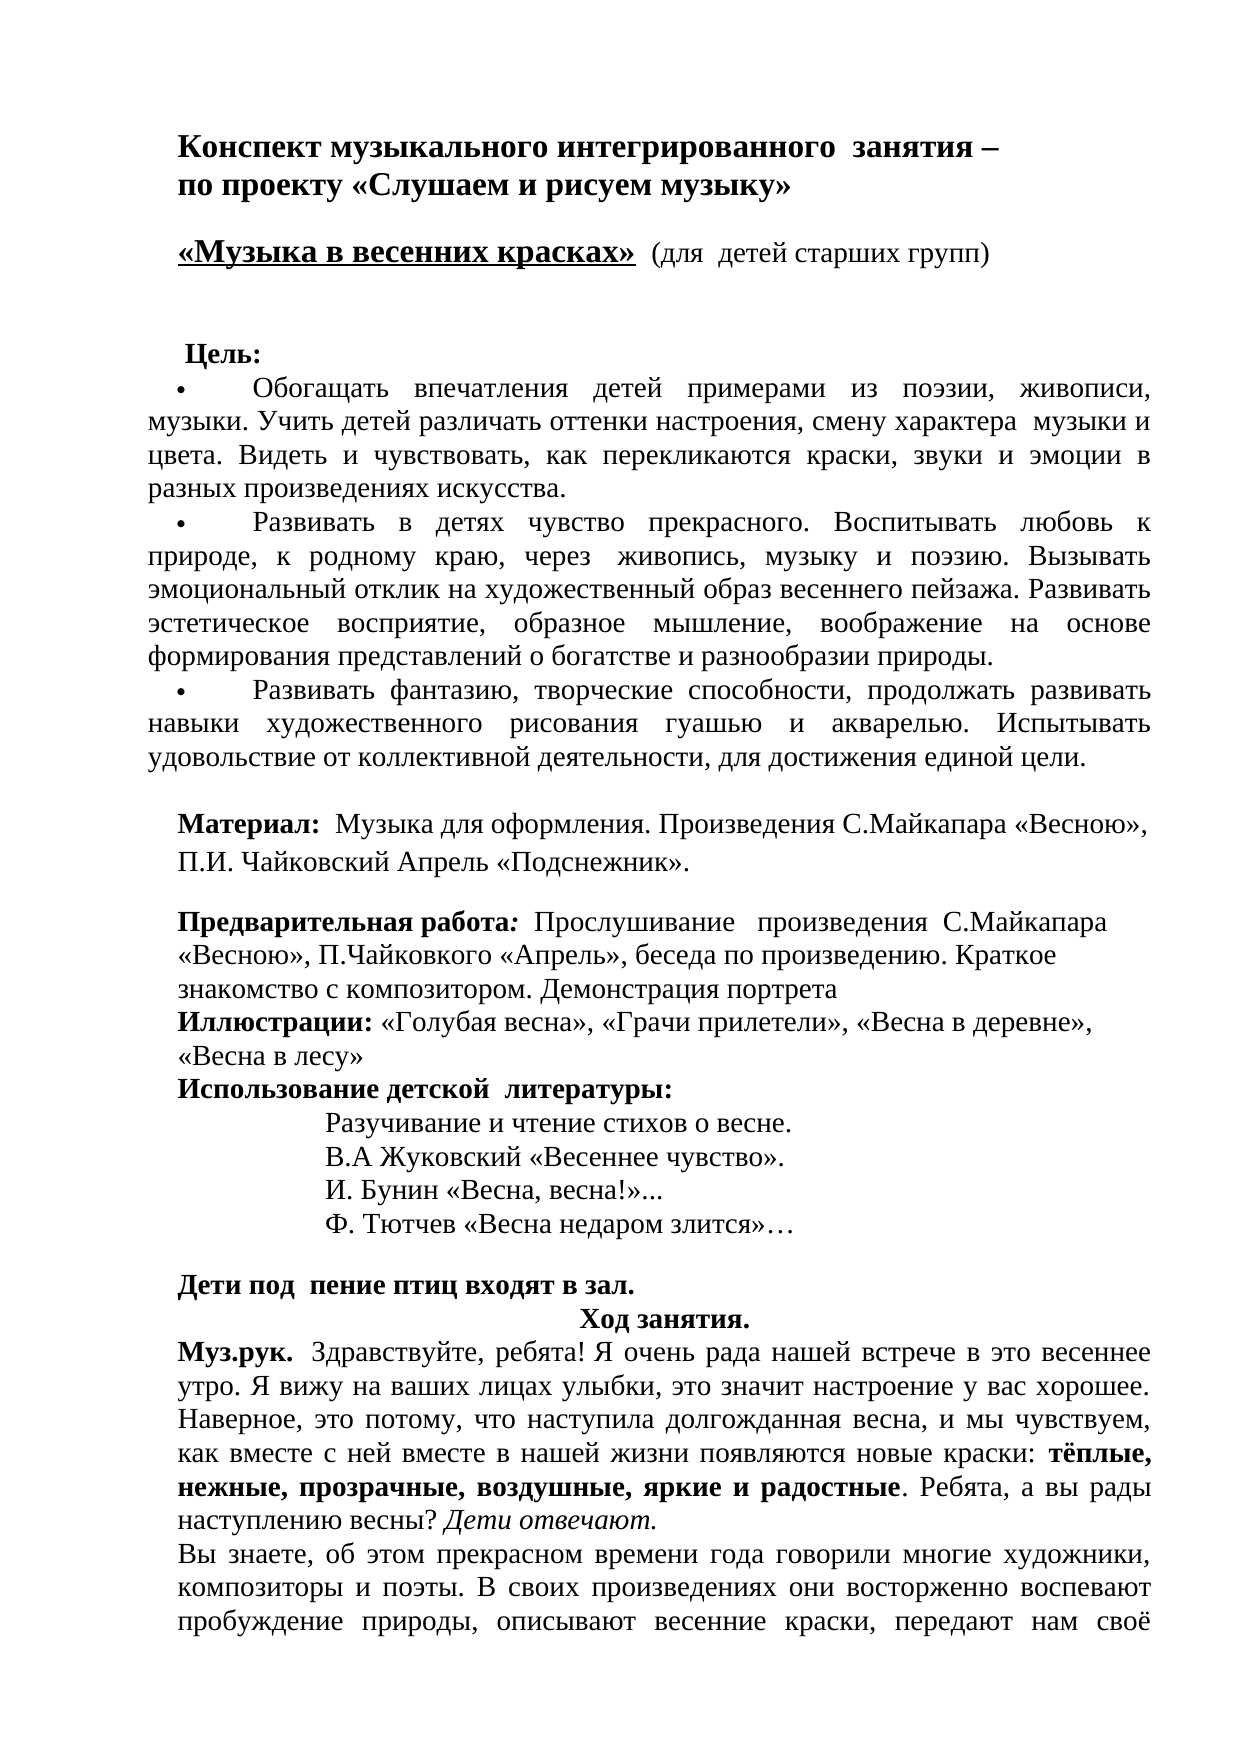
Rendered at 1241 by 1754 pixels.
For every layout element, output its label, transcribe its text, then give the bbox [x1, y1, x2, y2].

text Использование детской литературы: [177, 1072, 1152, 1105]
text Муз.рук. Здравствуйте, ребята! Я очень рада нашей встрече в это весеннее утро. Я вижу на ваших лицах улыбки, это значит настроение у вас хорошее. Наверное, это потому, что наступила долгожданная весна, и мы чувствуем, как вместе с ней вместе в нашей жизни появляются новые краски: тёплые, нежные, прозрачные, воздушные, яркие и радостные. Ребята, а вы рады наступлению весны? Дети отвечают. [177, 1334, 1152, 1536]
text Дети под пение птиц входят в зал. [177, 1267, 1152, 1301]
text Ф. Тютчев «Весна недаром злится»… [325, 1206, 1152, 1239]
text «Музыка в весенних красках» (для детей старших групп) [177, 231, 1152, 269]
text И. Бунин «Весна, весна!»... [325, 1172, 1152, 1206]
text Ход занятия. [177, 1301, 1152, 1334]
text Иллюстрации: «Голубая весна», «Грачи прилетели», «Весна в деревне», «Весна в лесу» [177, 1004, 1152, 1072]
text Конспект музыкального интегрированного занятия – по проекту «Слушаем и рисуем музыку» [177, 126, 1152, 203]
list Обогащать впечатления детей примерами из поэзии, живописи, музыки. Учить детей различать оттенки настроения, смену характера музыки и цвета. Видеть и чувствовать, как перекликаются краски, звуки и эмоции в разных произведениях искусства. [148, 370, 1152, 504]
text Материал: Музыка для оформления. Произведения С.Майкапара «Весною», П.И. Чайковский Апрель «Подснежник». [177, 806, 1152, 878]
text Предварительная работа: Прослушивание произведения С.Майкапара «Весною», П.Чайковкого «Апрель», беседа по произведению. Краткое знакомство с композитором. Демонстрация портрета [177, 904, 1152, 1004]
text Разучивание и чтение стихов о весне. [325, 1105, 1152, 1139]
text Цель: [177, 336, 1152, 370]
text В.А Жуковский «Весеннее чувство». [325, 1139, 1152, 1172]
list Развивать фантазию, творческие способности, продолжать развивать навыки художественного рисования гуашью и акварелью. Испытывать удовольствие от коллективной деятельности, для достижения единой цели. [148, 672, 1152, 772]
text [177, 1536, 1152, 1636]
list Развивать в детях чувство прекрасного. Воспитывать любовь к природе, к родному краю, через живопись, музыку и поэзию. Вызывать эмоциональный отклик на художественный образ весеннего пейзажа. Развивать эстетическое восприятие, образное мышление, воображение на основе формирования представлений о богатстве и разнообразии природы. [148, 504, 1152, 672]
